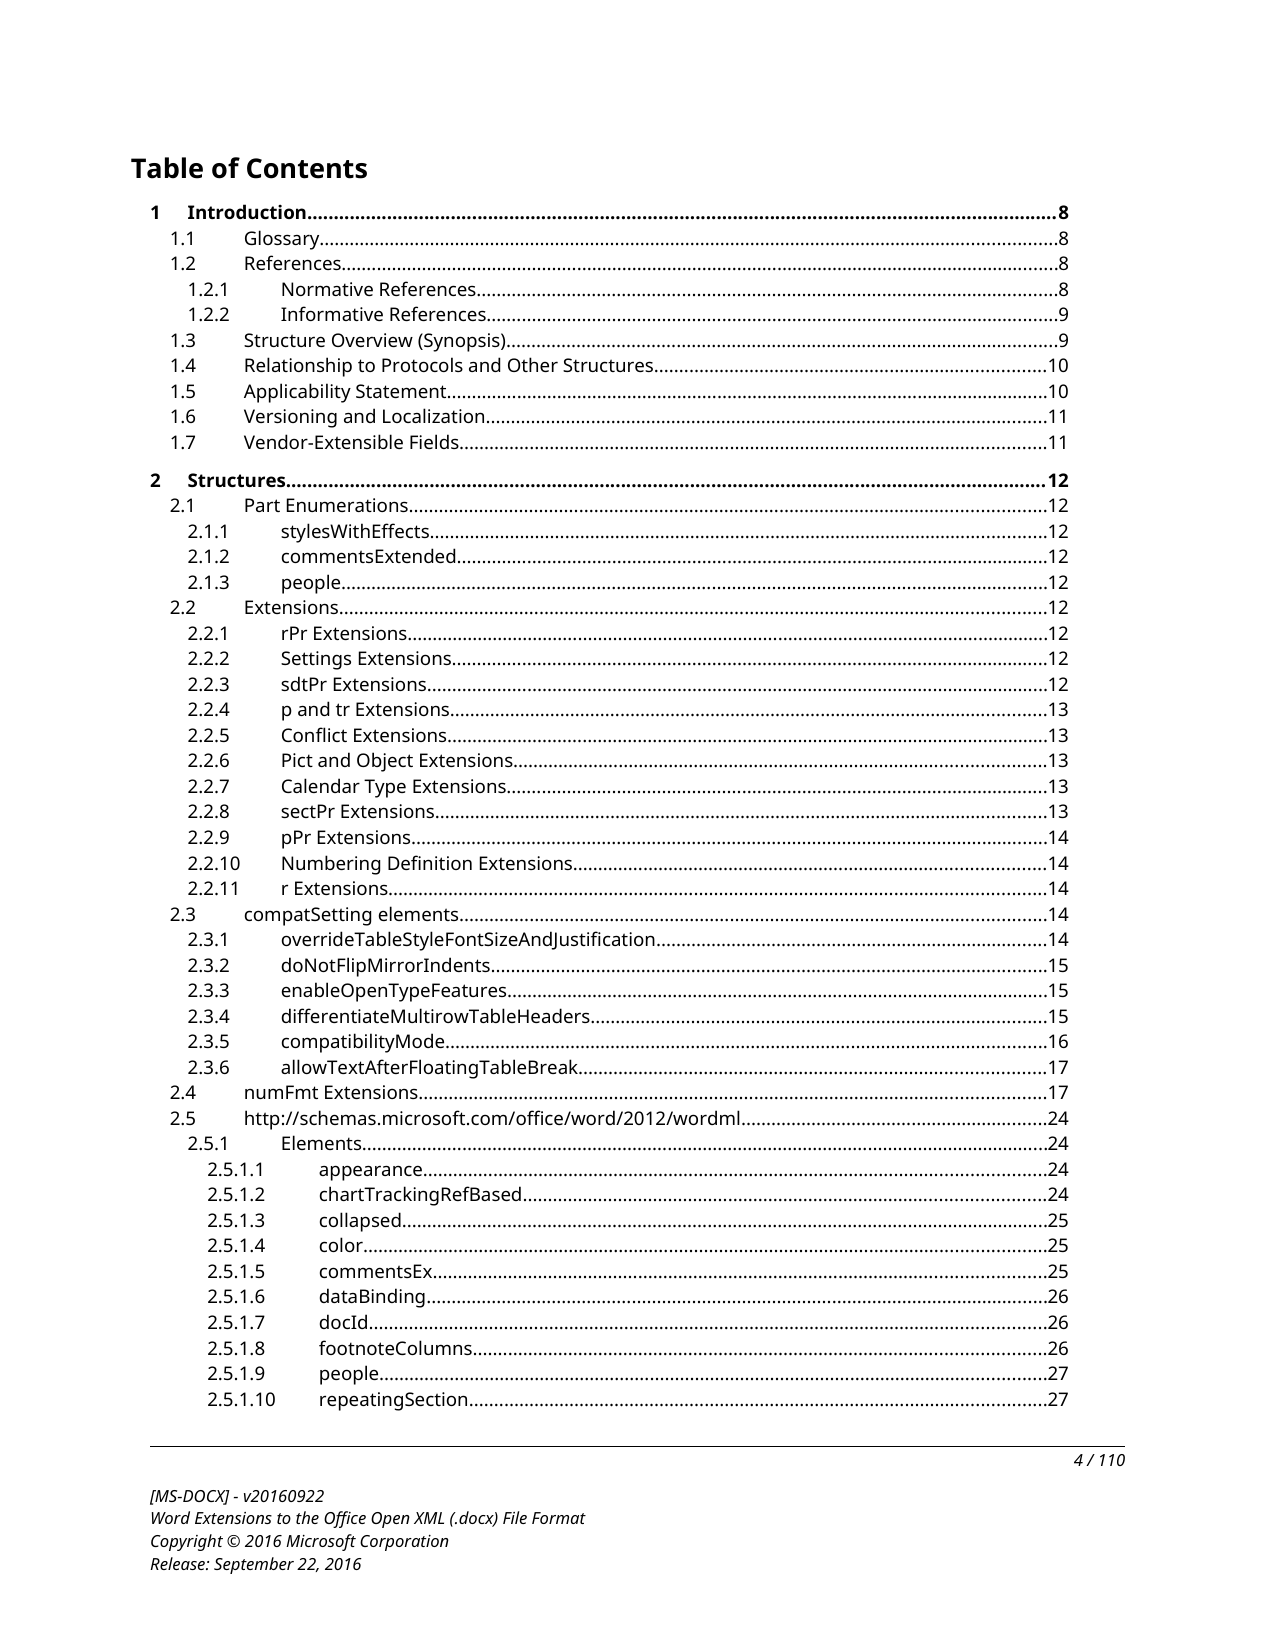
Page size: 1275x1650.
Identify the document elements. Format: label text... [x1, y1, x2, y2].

text 1.7 Vendor-Extensible Fields 11 [169, 429, 1078, 454]
text 1.1 Glossary 8 [169, 225, 1078, 250]
text 2.5.1.2 chartTrackingRefBased 24 [207, 1182, 1078, 1207]
text 2.2.1 rPr Extensions 12 [187, 620, 1078, 646]
text 2.5.1 Elements 24 [187, 1131, 1078, 1156]
text 1.2.1 Normative References 8 [187, 276, 1078, 301]
text 2.2.4 p and tr Extensions 13 [187, 697, 1078, 722]
text 2.3 compatSetting elements 14 [169, 901, 1078, 926]
text 2.3.6 allowTextAfterFloatingTableBreak 17 [187, 1054, 1078, 1079]
text 1.4 Relationship to Protocols and Other Structures 10 [169, 352, 1078, 378]
text 2.2.3 sdtPr Extensions 12 [187, 671, 1078, 697]
text 2.5.1.8 footnoteColumns 26 [207, 1335, 1078, 1360]
text 2.3.5 compatibilityMode 16 [187, 1028, 1078, 1054]
text 2.2 Extensions 12 [169, 595, 1078, 620]
text 2.4 numFmt Extensions 17 [169, 1079, 1078, 1105]
text 1.2.2 Informative References 9 [187, 301, 1078, 327]
text 2.1 Part Enumerations 12 [169, 493, 1078, 518]
text 2.2.9 pPr Extensions 14 [187, 824, 1078, 850]
text 1.3 Structure Overview (Synopsis) 9 [169, 327, 1078, 352]
text 1.2 References 8 [169, 250, 1078, 276]
text 2.5.1.3 collapsed 25 [207, 1207, 1078, 1233]
text 2.2.7 Calendar Type Extensions 13 [187, 773, 1078, 799]
text 2.5.1.7 docId 26 [207, 1309, 1078, 1335]
text 2.2.5 Conflict Extensions 13 [187, 722, 1078, 748]
text 2.3.4 differentiateMultirowTableHeaders 15 [187, 1003, 1078, 1028]
text 2.5.1.10 repeatingSection 27 [207, 1386, 1078, 1411]
text 2 Structures 12 [150, 467, 1078, 493]
text 2.5 http://schemas.microsoft.com/office/word/2012/wordml 24 [169, 1105, 1078, 1131]
text 2.5.1.9 people 27 [207, 1360, 1078, 1386]
text 2.3.2 doNotFlipMirrorIndents 15 [187, 952, 1078, 977]
text 2.1.1 stylesWithEffects 12 [187, 518, 1078, 544]
text 2.1.3 people 12 [187, 569, 1078, 595]
text 1 Introduction 8 [150, 199, 1078, 225]
text 2.2.8 sectPr Extensions 13 [187, 799, 1078, 824]
text 2.2.11 r Extensions 14 [187, 875, 1078, 901]
subtitle Table of Contents [131, 150, 1125, 187]
text 1.5 Applicability Statement 10 [169, 378, 1078, 403]
text 2.3.3 enableOpenTypeFeatures 15 [187, 977, 1078, 1003]
text 2.5.1.6 dataBinding 26 [207, 1284, 1078, 1309]
text 2.2.2 Settings Extensions 12 [187, 646, 1078, 671]
text 2.2.6 Pict and Object Extensions 13 [187, 748, 1078, 773]
text 2.5.1.4 color 25 [207, 1233, 1078, 1258]
text 2.5.1.1 appearance 24 [207, 1156, 1078, 1182]
text 1.6 Versioning and Localization 11 [169, 403, 1078, 429]
text 2.5.1.5 commentsEx 25 [207, 1258, 1078, 1284]
text 2.2.10 Numbering Definition Extensions 14 [187, 850, 1078, 875]
text 2.3.1 overrideTableStyleFontSizeAndJustification 14 [187, 926, 1078, 952]
text 2.1.2 commentsExtended 12 [187, 544, 1078, 569]
